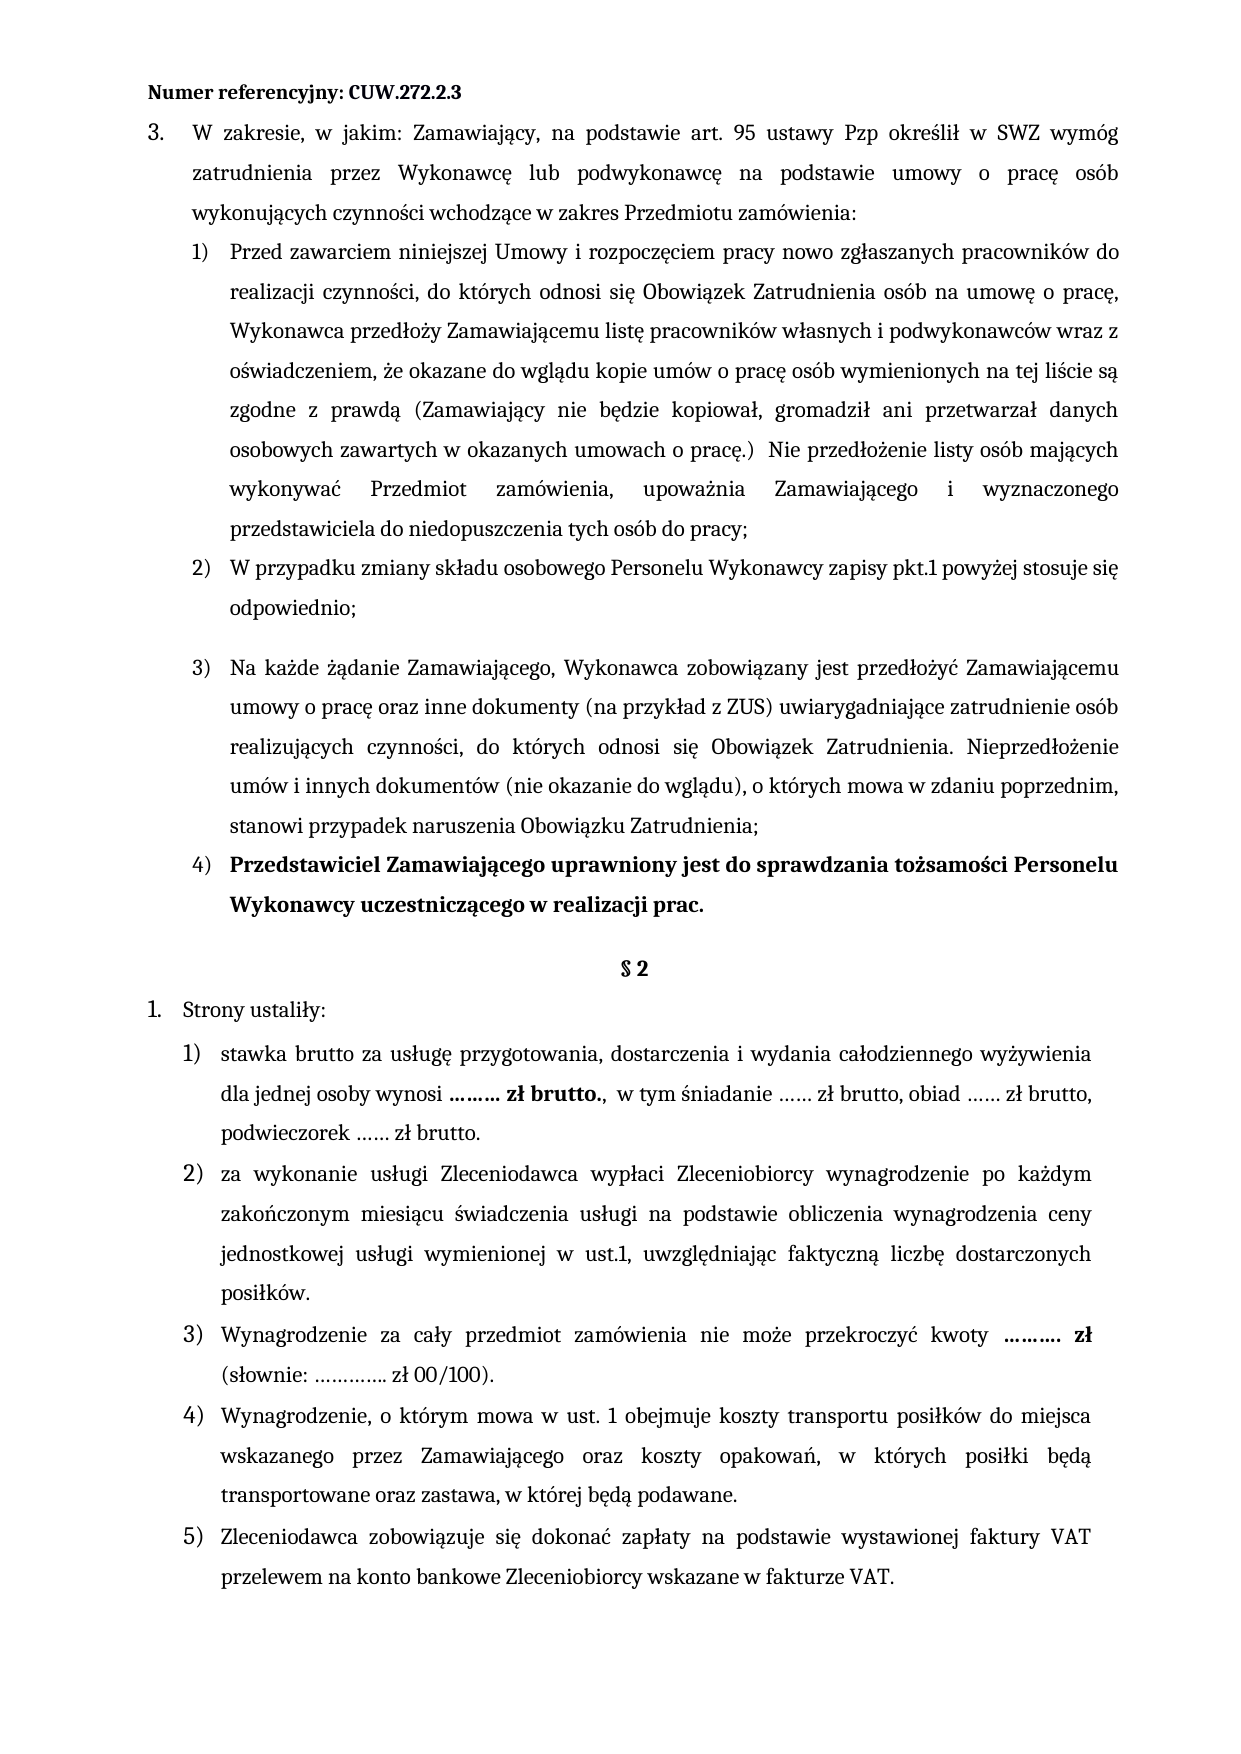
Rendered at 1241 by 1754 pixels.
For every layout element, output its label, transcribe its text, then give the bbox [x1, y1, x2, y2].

list Na każde żądanie Zamawiającego, Wykonawca zobowiązany jest przedłożyć Zamawiającemu umowy o pracę oraz inne dokumenty (na przykład z ZUS) uwiarygadniające zatrudnienie osób realizujących czynności, do których odnosi się Obowiązek Zatrudnienia. Nieprzedłożenie umów i innych dokumentów (nie okazanie do wglądu), o których mowa w zdaniu poprzednim, stanowi przypadek naruszenia Obowiązku Zatrudnienia; [192, 655, 1120, 839]
list Wynagrodzenie, o którym mowa w ust. 1 obejmuje koszty transportu posiłków do miejsca wskazanego przez Zamawiającego oraz koszty opakowań, w których posiłki będą transportowane oraz zastawa, w której będą podawane. [183, 1401, 1093, 1509]
list Wynagrodzenie za cały przedmiot zamówienia nie może przekroczyć kwoty ………. zł (słownie: …………. zł 00/100). [183, 1319, 1093, 1388]
list W przypadku zmiany składu osobowego Personelu Wykonawcy zapisy pkt.1 powyżej stosuje się odpowiednio; [192, 555, 1120, 621]
list W zakresie, w jakim: Zamawiający, na podstawie art. 95 ustawy Pzp określił w SWZ wymóg zatrudnienia przez Wykonawcę lub podwykonawcę na podstawie umowy o pracę osób wykonujących czynności wchodzące w zakres Przedmiotu zamówienia: [148, 118, 1120, 226]
text § 2 [148, 956, 1120, 982]
list Przed zawarciem niniejszej Umowy i rozpoczęciem pracy nowo zgłaszanych pracowników do realizacji czynności, do których odnosi się Obowiązek Zatrudnienia osób na umowę o pracę, Wykonawca przedłoży Zamawiającemu listę pracowników własnych i podwykonawców wraz z oświadczeniem, że okazane do wglądu kopie umów o pracę osób wymienionych na tej liście są zgodne z prawdą (Zamawiający nie będzie kopiował, gromadził ani przetwarzał danych osobowych zawartych w okazanych umowach o pracę.) Nie przedłożenie listy osób mających wykonywać Przedmiot zamówienia, upoważnia Zamawiającego i wyznaczonego przedstawiciela do niedopuszczenia tych osób do pracy; [192, 239, 1120, 542]
list Strony ustaliły: [148, 995, 1093, 1024]
list Przedstawiciel Zamawiającego uprawniony jest do sprawdzania tożsamości Personelu Wykonawcy uczestniczącego w realizacji prac. [192, 852, 1120, 918]
list za wykonanie usługi Zleceniodawca wypłaci Zleceniobiorcy wynagrodzenie po każdym zakończonym miesiącu świadczenia usługi na podstawie obliczenia wynagrodzenia ceny jednostkowej usługi wymienionej w ust.1, uwzględniając faktyczną liczbę dostarczonych posiłków. [183, 1159, 1093, 1306]
list Zleceniodawca zobowiązuje się dokonać zapłaty na podstawie wystawionej faktury VAT przelewem na konto bankowe Zleceniobiorcy wskazane w fakturze VAT. [183, 1522, 1093, 1590]
list stawka brutto za usługę przygotowania, dostarczenia i wydania całodziennego wyżywienia dla jednej osoby wynosi ……… zł brutto., w tym śniadanie …… zł brutto, obiad …… zł brutto, podwieczorek …… zł brutto. [183, 1038, 1093, 1146]
